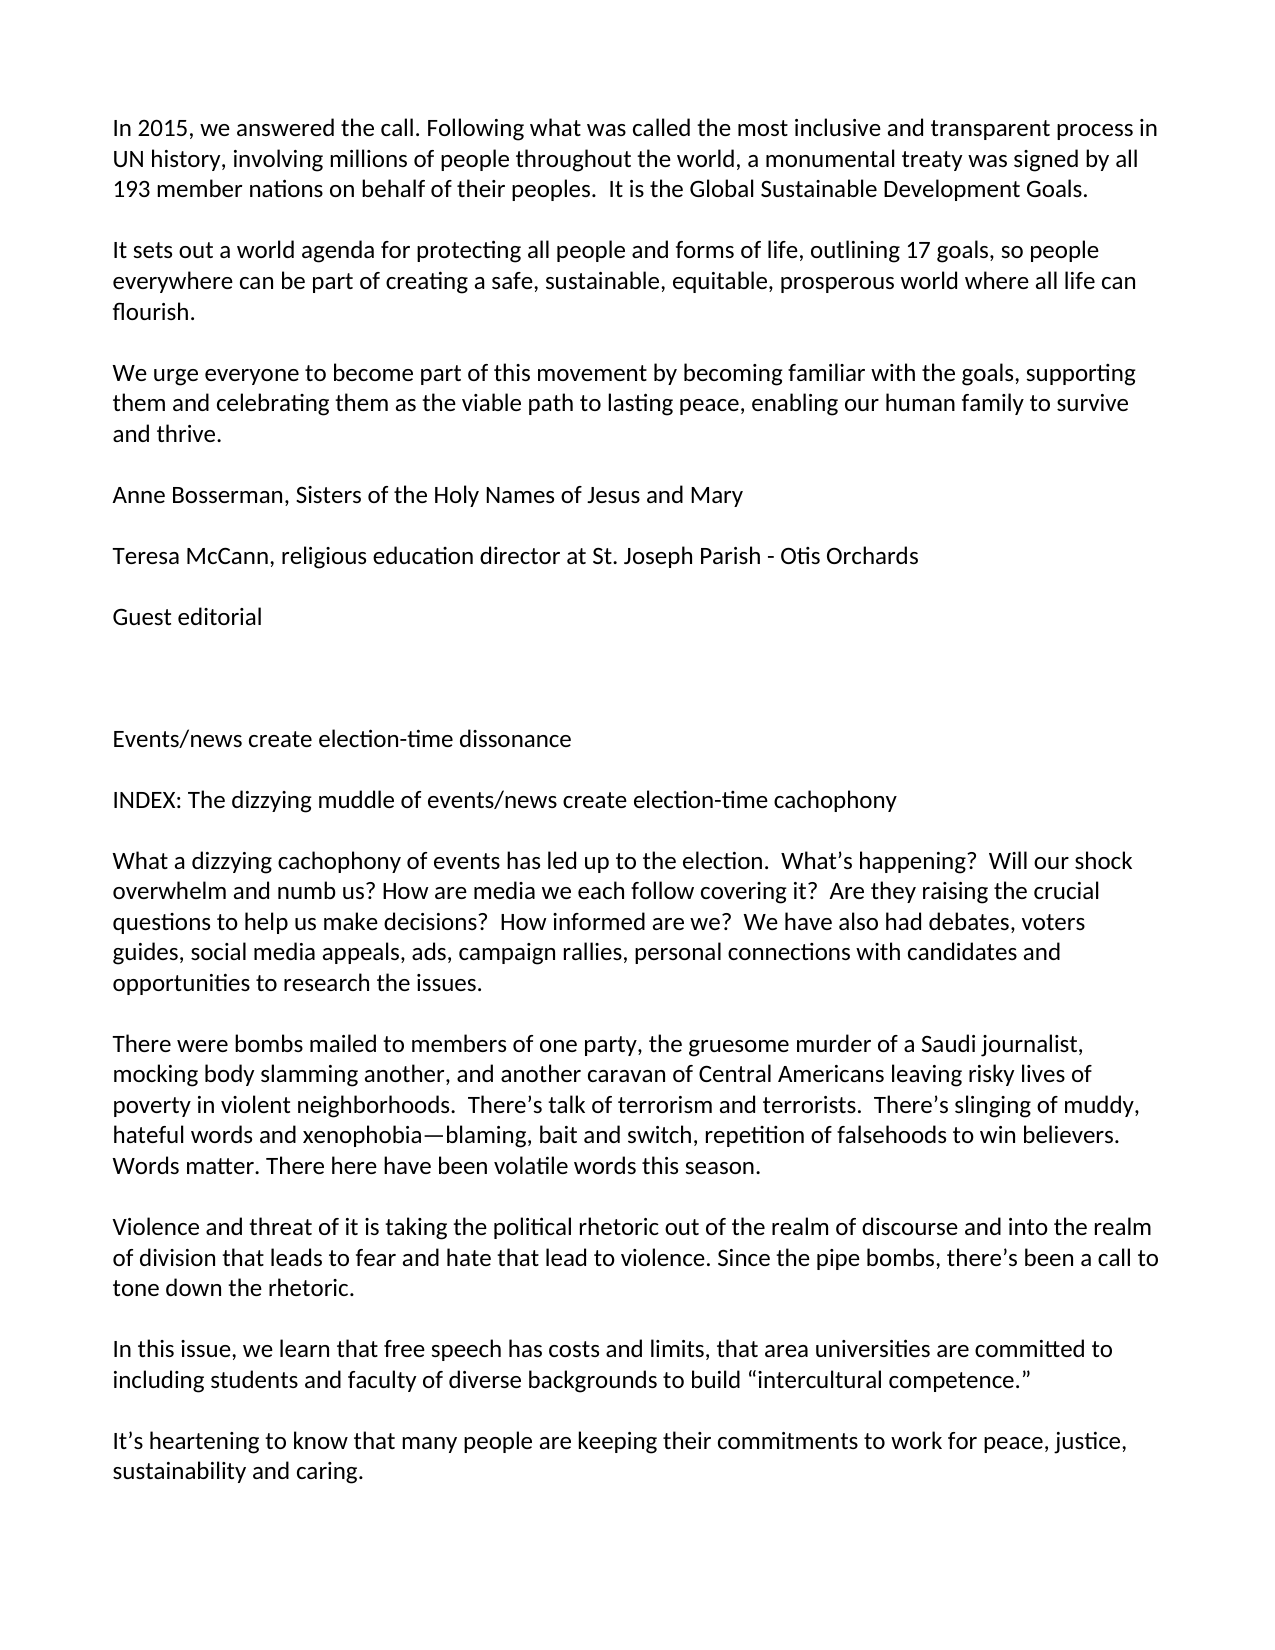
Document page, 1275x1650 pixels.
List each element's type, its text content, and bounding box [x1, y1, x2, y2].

text INDEX: The dizzying muddle of events/news create election-time cachophony [112, 784, 1162, 814]
text Anne Bosserman, Sisters of the Holy Names of Jesus and Mary [112, 479, 1162, 509]
text In 2015, we answered the call. Following what was called the most inclusive and transparent process in UN history, involving millions of people throughout the world, a monumental treaty was signed by all 193 member nations on behalf of their peoples. It is the Global Sustainable Development Goals. [112, 112, 1162, 204]
text In this issue, we learn that free speech has costs and limits, that area universities are committed to including students and faculty of diverse backgrounds to build “intercultural competence.” [112, 1333, 1162, 1394]
text There were bombs mailed to members of one party, the gruesome murder of a Saudi journalist, mocking body slamming another, and another caravan of Central Americans leaving risky lives of poverty in violent neighborhoods. There’s talk of terrorism and terrorists. There’s slinging of muddy, hateful words and xenophobia—blaming, bait and switch, repetition of falsehoods to win believers. Words matter. There here have been volatile words this season. [112, 1028, 1162, 1181]
text Violence and threat of it is taking the political rhetoric out of the realm of discourse and into the realm of division that leads to fear and hate that lead to violence. Since the pipe bombs, there’s been a call to tone down the rhetoric. [112, 1211, 1162, 1303]
text What a dizzying cachophony of events has led up to the election. What’s happening? Will our shock overwhelm and numb us? How are media we each follow covering it? Are they raising the crucial questions to help us make decisions? How informed are we? We have also had debates, voters guides, social media appeals, ads, campaign rallies, personal connections with candidates and opportunities to research the issues. [112, 845, 1162, 998]
text Events/news create election-time dissonance [112, 723, 1162, 753]
text Teresa McCann, religious education director at St. Joseph Parish - Otis Orchards [112, 540, 1162, 570]
text It’s heartening to know that many people are keeping their commitments to work for peace, justice, sustainability and caring. [112, 1425, 1162, 1486]
text It sets out a world agenda for protecting all people and forms of life, outlining 17 goals, so people everywhere can be part of creating a safe, sustainable, equitable, prosperous world where all life can flourish. [112, 234, 1162, 326]
text We urge everyone to become part of this movement by becoming familiar with the goals, supporting them and celebrating them as the viable path to lasting peace, enabling our human family to survive and thrive. [112, 357, 1162, 448]
text Guest editorial [112, 601, 1162, 631]
